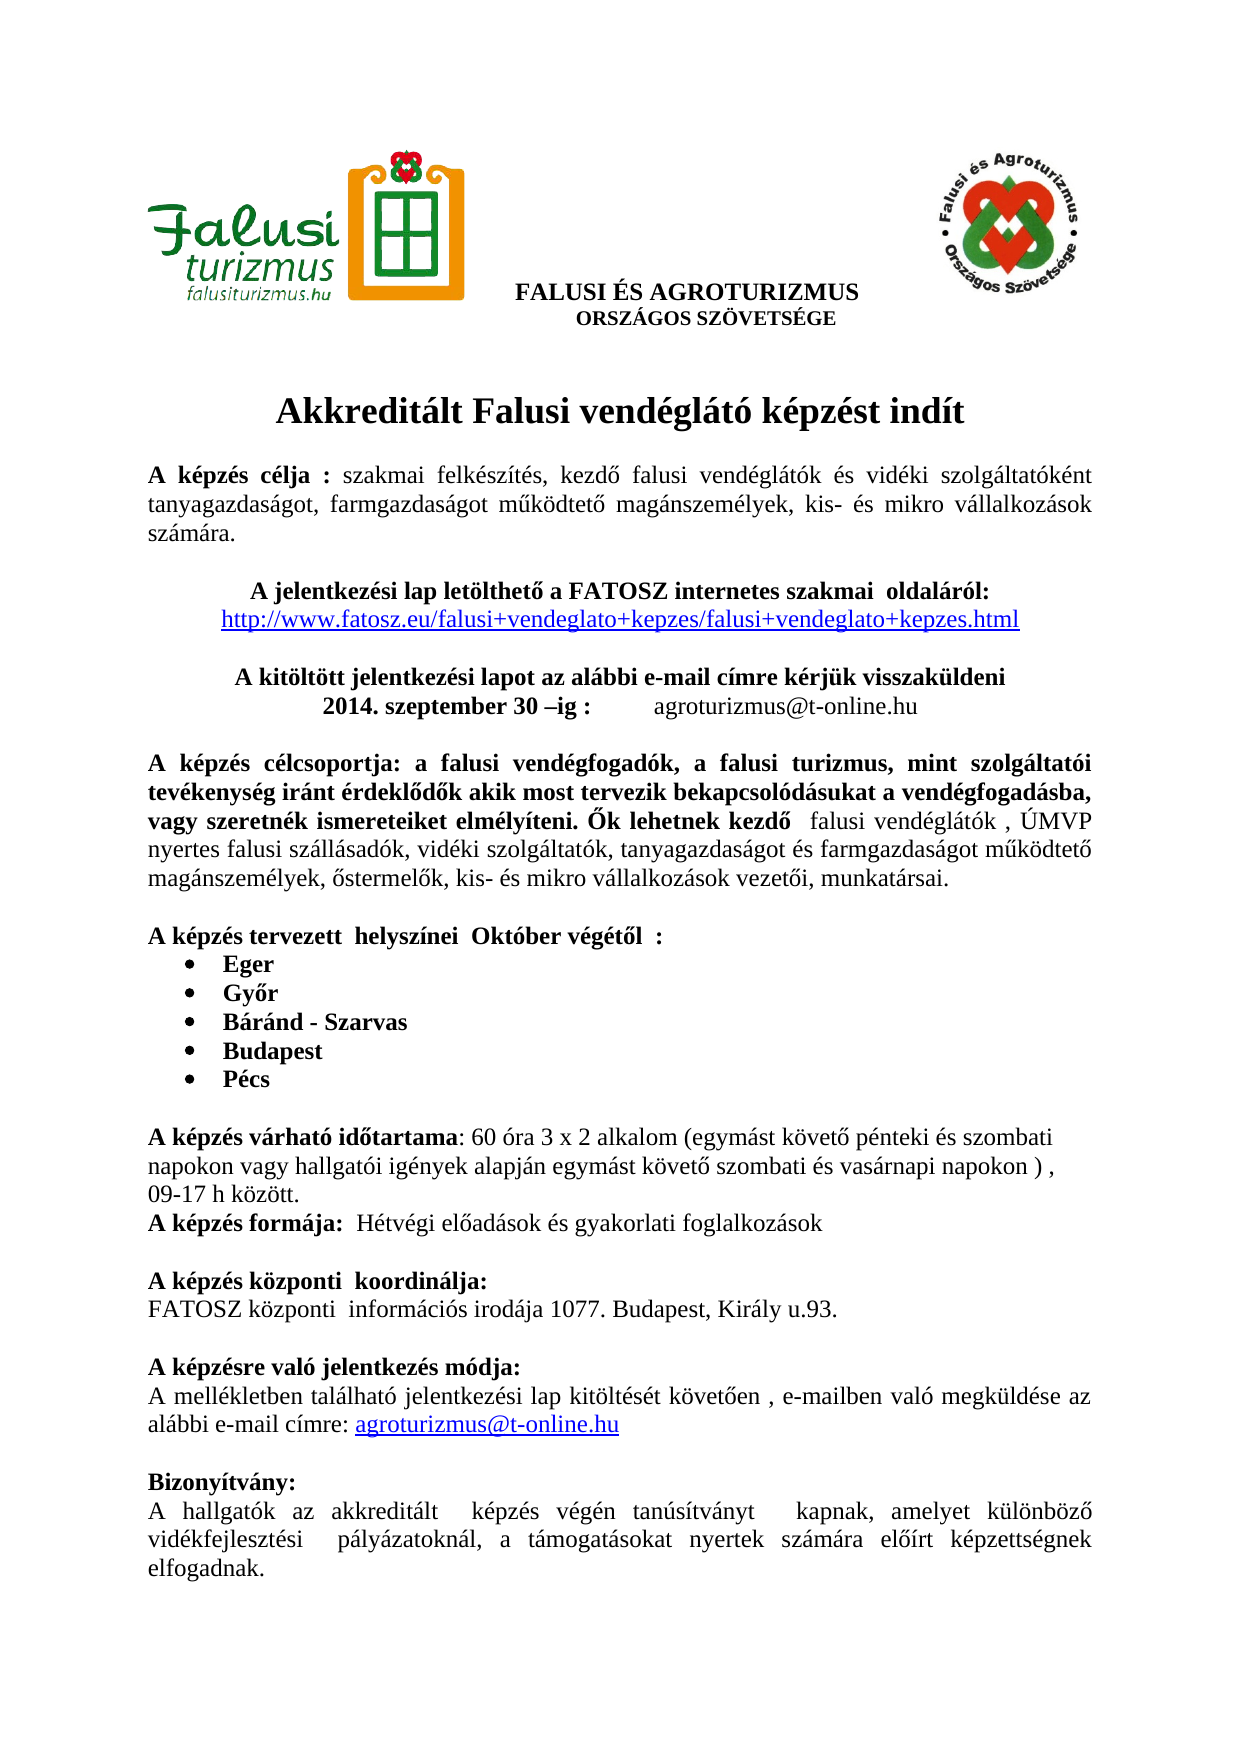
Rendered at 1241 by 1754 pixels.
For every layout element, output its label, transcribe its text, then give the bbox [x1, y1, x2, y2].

picture [147, 149, 465, 301]
text A képzés központi koordinálja: [148, 1266, 1093, 1294]
text A kitöltött jelentkezési lapot az alábbi e-mail címre kérjük visszaküldeni [148, 662, 1093, 691]
list Pécs [185, 1064, 1093, 1093]
text FATOSZ központi információs irodája 1077. Budapest, Király u.93. [148, 1294, 1093, 1323]
text A képzés célja : szakmai felkészítés, kezdő falusi vendéglátók és vidéki szolgáltatóként tanyagazdaságot, farmgazdaságot működtető magánszemélyek, kis- és mikro vállalkozások számára. [148, 460, 1093, 547]
text Bizonyítvány: [148, 1467, 1093, 1496]
list Győr [185, 978, 1093, 1007]
text 2014. szeptember 30 –ig : agroturizmus@t-online.hu [148, 691, 1093, 719]
list Eger [185, 949, 1093, 978]
picture [932, 147, 1086, 301]
text A képzésre való jelentkezés módja: [148, 1352, 1093, 1381]
text A képzés tervezett helyszínei Október végétől : [148, 921, 1093, 949]
text A képzés formája: Hétvégi előadások és gyakorlati foglalkozások [148, 1208, 1093, 1237]
text A képzés célcsoportja: a falusi vendégfogadók, a falusi turizmus, mint szolgáltatói tevékenység iránt érdeklődők akik most tervezik bekapcsolódásukat a vendégfogadásba, vagy szeretnék ismereteiket elmélyíteni. Ők lehetnek kezdő falusi vendéglátók , ÚMVP nyertes falusi szállásadók, vidéki szolgáltatók, tanyagazdaságot és farmgazdaságot működtető magánszemélyek, őstermelők, kis- és mikro vállalkozások vezetői, munkatársai. [148, 748, 1093, 892]
list Báránd - Szarvas [185, 1007, 1093, 1036]
text A képzés várható időtartama: 60 óra 3 x 2 alkalom (egymást követő pénteki és szombati napokon vagy hallgatói igények alapján egymást követő szombati és vasárnapi napokon ) , 09-17 h között. [148, 1122, 1093, 1208]
text Akkreditált Falusi vendéglátó képzést indít [148, 388, 1093, 431]
text ORSZÁGOS SZÖVETSÉGE [148, 306, 1093, 330]
text A jelentkezési lap letölthető a FATOSZ internetes szakmai oldaláról: [148, 576, 1093, 604]
text A hallgatók az akkreditált képzés végén tanúsítványt t kapnak, amelyet különböző vidékfejlesztési pályázatoknál, a támogatásokat nyertek számára előírt képzettségnek elfogadnak. [148, 1496, 1093, 1582]
text A mellékletben található jelentkezési lap kitöltését követően , e-mailben való megküldése az alábbi e-mail címre: agroturizmus@t-online.hu [148, 1381, 1093, 1438]
list Budapest [185, 1036, 1093, 1064]
text http://www.fatosz.eu/falusi+vendeglato+kepzes/falusi+vendeglato+kepzes.html [148, 604, 1093, 633]
